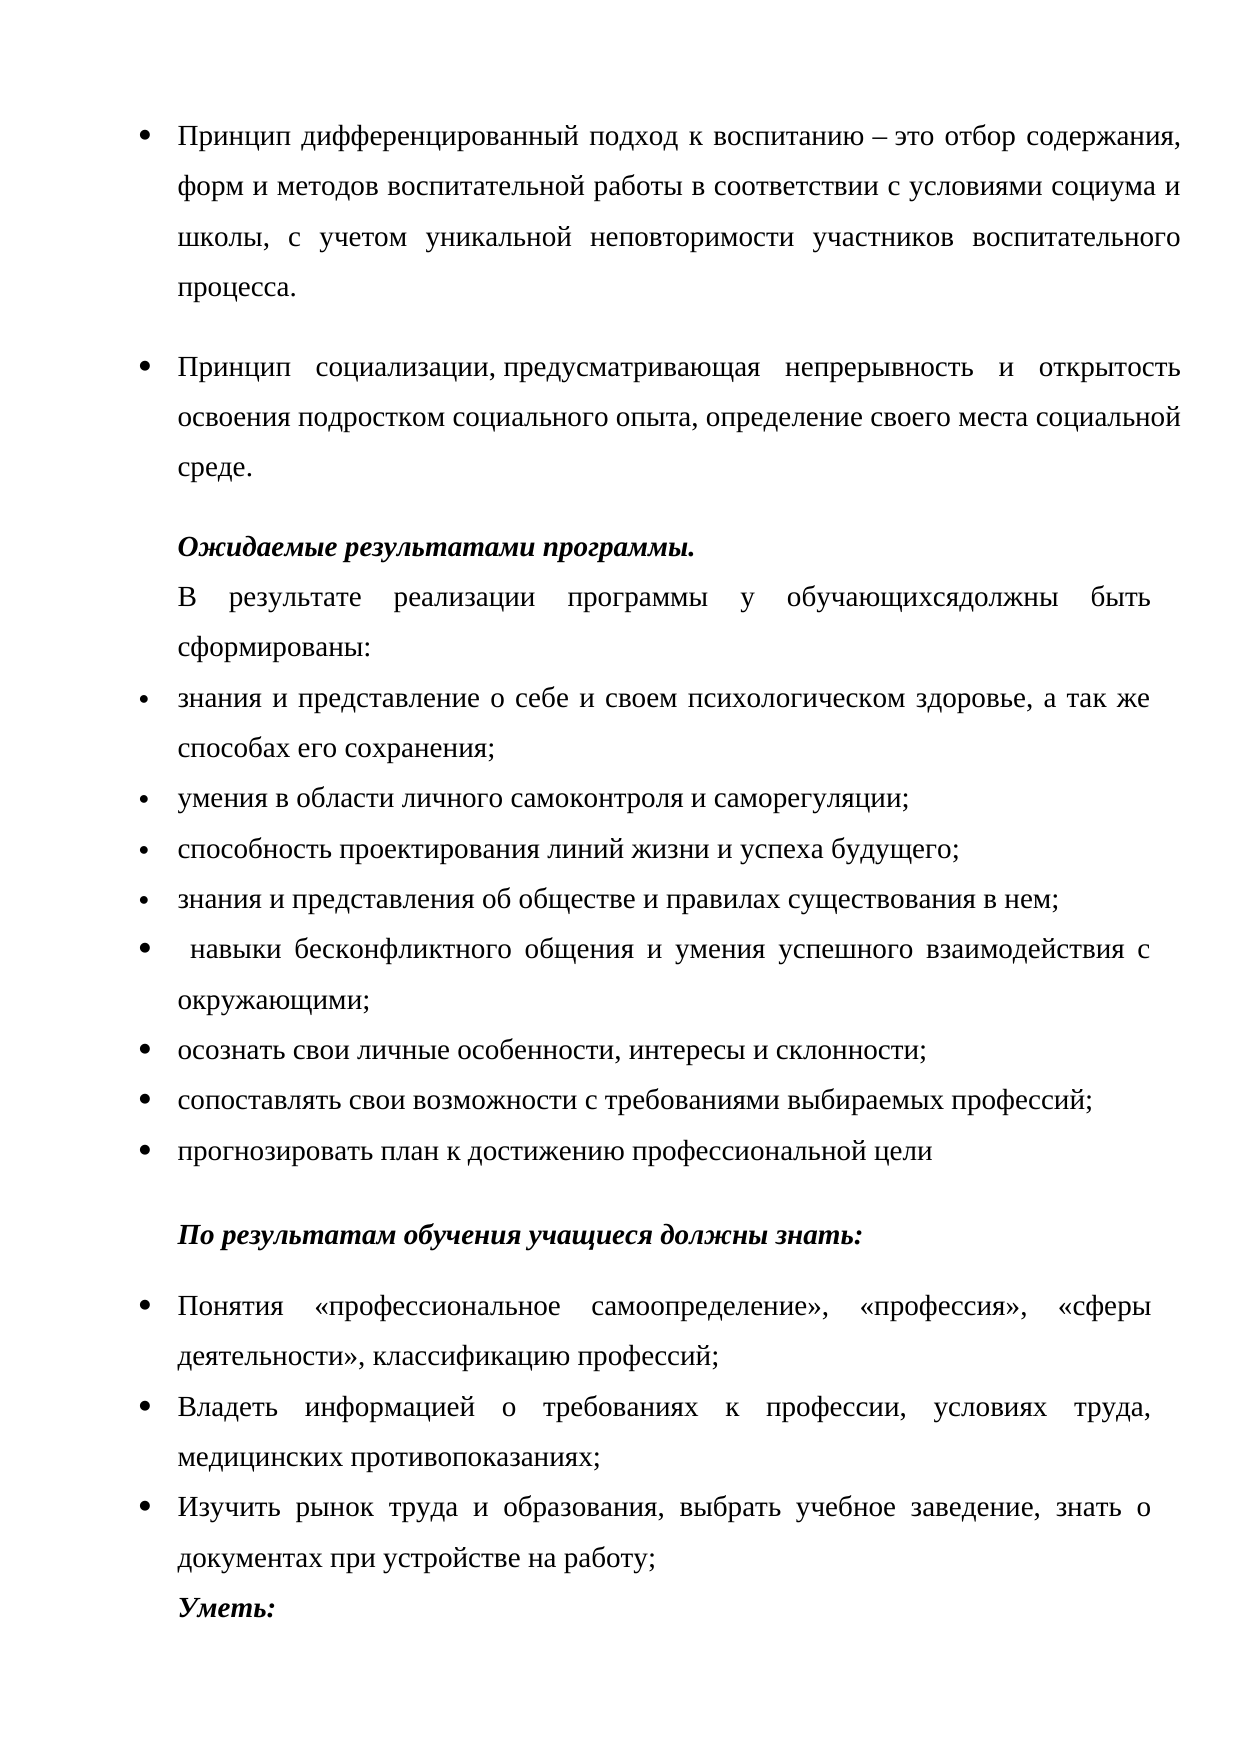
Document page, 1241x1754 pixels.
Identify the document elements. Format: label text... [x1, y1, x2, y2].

list Понятия «профессиональное самоопределение», «профессия», «сферы деятельности», классификацию профессий; [140, 1288, 1152, 1372]
list Принцип дифференцированный подход к воспитанию – это отбор содержания, форм и методов воспитательной работы в соответствии с условиями социума и школы, с учетом уникальной неповторимости участников воспитательного процесса. [140, 118, 1181, 303]
list прогнозировать план к достижению профессиональной цели [140, 1133, 1152, 1167]
list Изучить рынок труда и образования, выбрать учебное заведение, знать о документах при устройстве на работу; [140, 1489, 1152, 1573]
list навыки бесконфликтного общения и умения успешного взаимодействия с окружающими; [140, 931, 1152, 1015]
list Принцип социализации, предусматривающая непрерывность и открытость освоения подростком социального опыта, определение своего места социальной среде. [140, 349, 1181, 483]
list способность проектирования линий жизни и успеха будущего; [140, 831, 1152, 864]
text Уметь: [177, 1590, 1152, 1624]
text По результатам обучения учащиеся должны знать: [177, 1217, 1152, 1250]
text В результате реализации программы у обучающихсядолжны быть сформированы: [177, 579, 1152, 663]
text Ожидаемые результатами программы. [177, 529, 1152, 562]
list умения в области личного самоконтроля и саморегуляции; [140, 780, 1152, 814]
list Владеть информацией о требованиях к профессии, условиях труда, медицинских противопоказаниях; [140, 1389, 1152, 1473]
list знания и представления об обществе и правилах существования в нем; [140, 881, 1152, 914]
list осознать свои личные особенности, интересы и склонности; [140, 1032, 1152, 1066]
list знания и представление о себе и своем психологическом здоровье, а так же способах его сохранения; [140, 680, 1152, 764]
list сопоставлять свои возможности с требованиями выбираемых профессий; [140, 1082, 1152, 1116]
